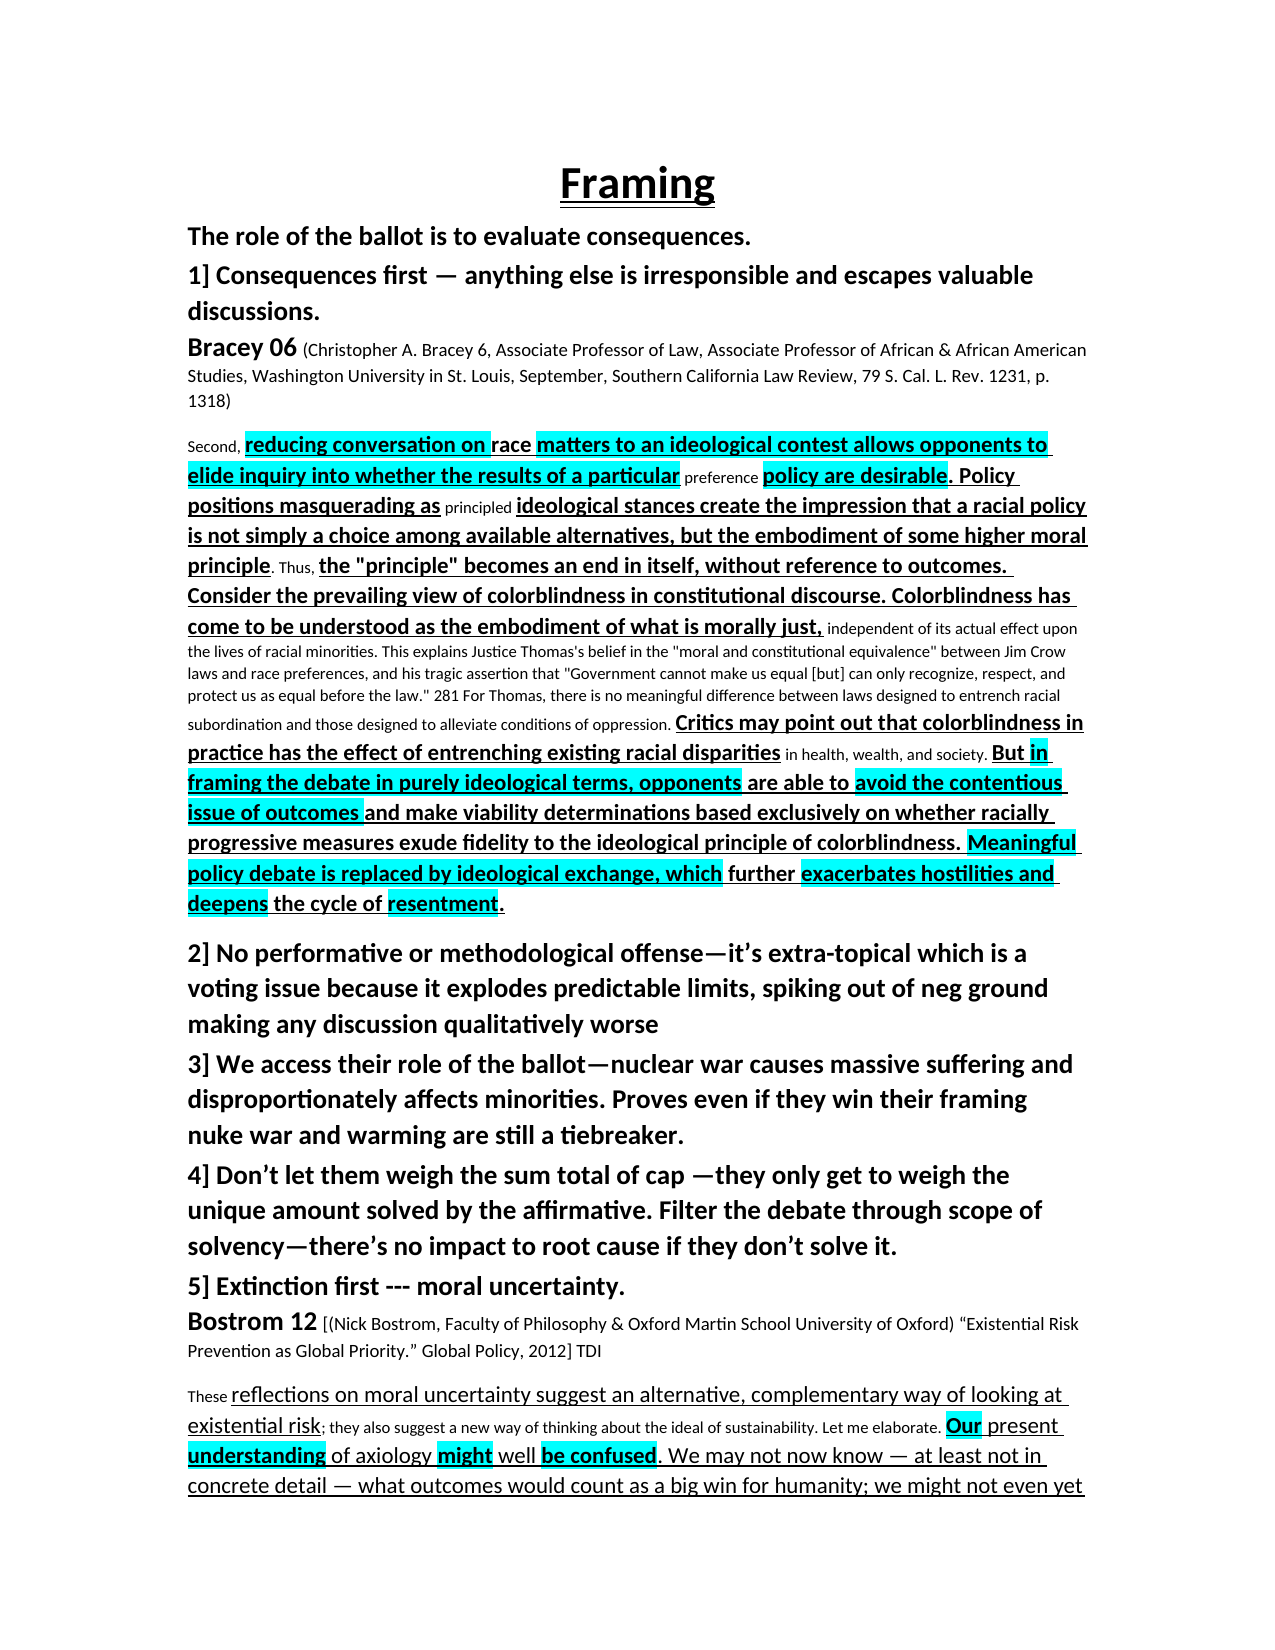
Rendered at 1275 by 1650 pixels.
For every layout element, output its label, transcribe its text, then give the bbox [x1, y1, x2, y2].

text Bracey 06 (Christopher A. Bracey 6, Associate Professor of Law, Associate Professor of African & African American Studies, Washington University in St. Louis, September, Southern California Law Review, 79 S. Cal. L. Rev. 1231, p. 1318) [187, 330, 1087, 412]
text Second, reducing conversation on race matters to an ideological contest allows opponents to elide inquiry into whether the results of a particular preference policy are desirable. Policy positions masquerading as principled ideological stances create the impression that a racial policy is not simply a choice among available alternatives, but the embodiment of some higher moral principle. Thus, the "principle" becomes an end in itself, without reference to outcomes. Consider the prevailing view of colorblindness in constitutional discourse. Colorblindness has come to be understood as the embodiment of what is morally just, independent of its actual effect upon the lives of racial minorities. This explains Justice Thomas's belief in the "moral and constitutional equivalence" between Jim Crow laws and race preferences, and his tragic assertion that "Government cannot make us equal [but] can only recognize, respect, and protect us as equal before the law." 281 For Thomas, there is no meaningful difference between laws designed to entrench racial subordination and those designed to alleviate conditions of oppression. Critics may point out that colorblindness in practice has the effect of entrenching existing racial disparities in health, wealth, and society. But in framing the debate in purely ideological terms, opponents are able to avoid the contentious issue of outcomes and make viability determinations based exclusively on whether racially progressive measures exude fidelity to the ideological principle of colorblindness. Meaningful policy debate is replaced by ideological exchange, which further exacerbates hostilities and deepens the cycle of resentment. [187, 546, 1087, 917]
text Second, reducing conversation on race matters to an ideological contest allows opponents to elide inquiry into whether the results of a particular preference policy are desirable. Policy positions masquerading as principled ideological stances create the impression that a racial policy is not simply a choice among available alternatives, but the embodiment of some higher moral principle. Thus, the "principle" becomes an end in itself, without reference to outcomes. Consider the prevailing view of colorblindness in constitutional discourse. Colorblindness has come to be understood as the embodiment of what is morally just, independent of its actual effect upon the lives of racial minorities. This explains Justice Thomas's belief in the "moral and constitutional equivalence" between Jim Crow laws and race preferences, and his tragic assertion that "Government cannot make us equal [but] can only recognize, respect, and protect us as equal before the law." 281 For Thomas, there is no meaningful difference between laws designed to entrench racial subordination and those designed to alleviate conditions of oppression. Critics may point out that colorblindness in practice has the effect of entrenching existing racial disparities in health, wealth, and society. But in framing the debate in purely ideological terms, opponents are able to avoid the contentious issue of outcomes and make viability determinations based exclusively on whether racially progressive measures exude fidelity to the ideological principle of colorblindness. Meaningful policy debate is replaced by ideological exchange, which further exacerbates hostilities and deepens the cycle of resentment. [187, 431, 1087, 545]
subtitle 4] Don’t let them weigh the sum total of cap —they only get to weigh the unique amount solved by the affirmative. Filter the debate through scope of solvency—there’s no impact to root cause if they don’t solve it. [187, 1158, 1087, 1262]
subtitle Framing [187, 154, 1087, 210]
subtitle The role of the ballot is to evaluate consequences. [187, 219, 1087, 252]
subtitle 3] We access their role of the ballot—nuclear war causes massive suffering and disproportionately affects minorities. Proves even if they win their framing nuke war and warming are still a tiebreaker. [187, 1047, 1087, 1151]
subtitle 2] No performative or methodological offense—it’s extra-topical which is a voting issue because it explodes predictable limits, spiking out of neg ground making any discussion qualitatively worse [187, 936, 1087, 1040]
text Bostrom 12 [(Nick Bostrom, Faculty of Philosophy & Oxford Martin School University of Oxford) “Existential Risk Prevention as Global Priority.” Global Policy, 2012] TDI [187, 1304, 1087, 1362]
subtitle 5] Extinction first --- moral uncertainty. [187, 1269, 1087, 1302]
subtitle 1] Consequences first — anything else is irresponsible and escapes valuable discussions. [187, 258, 1087, 327]
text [187, 1381, 1087, 1499]
